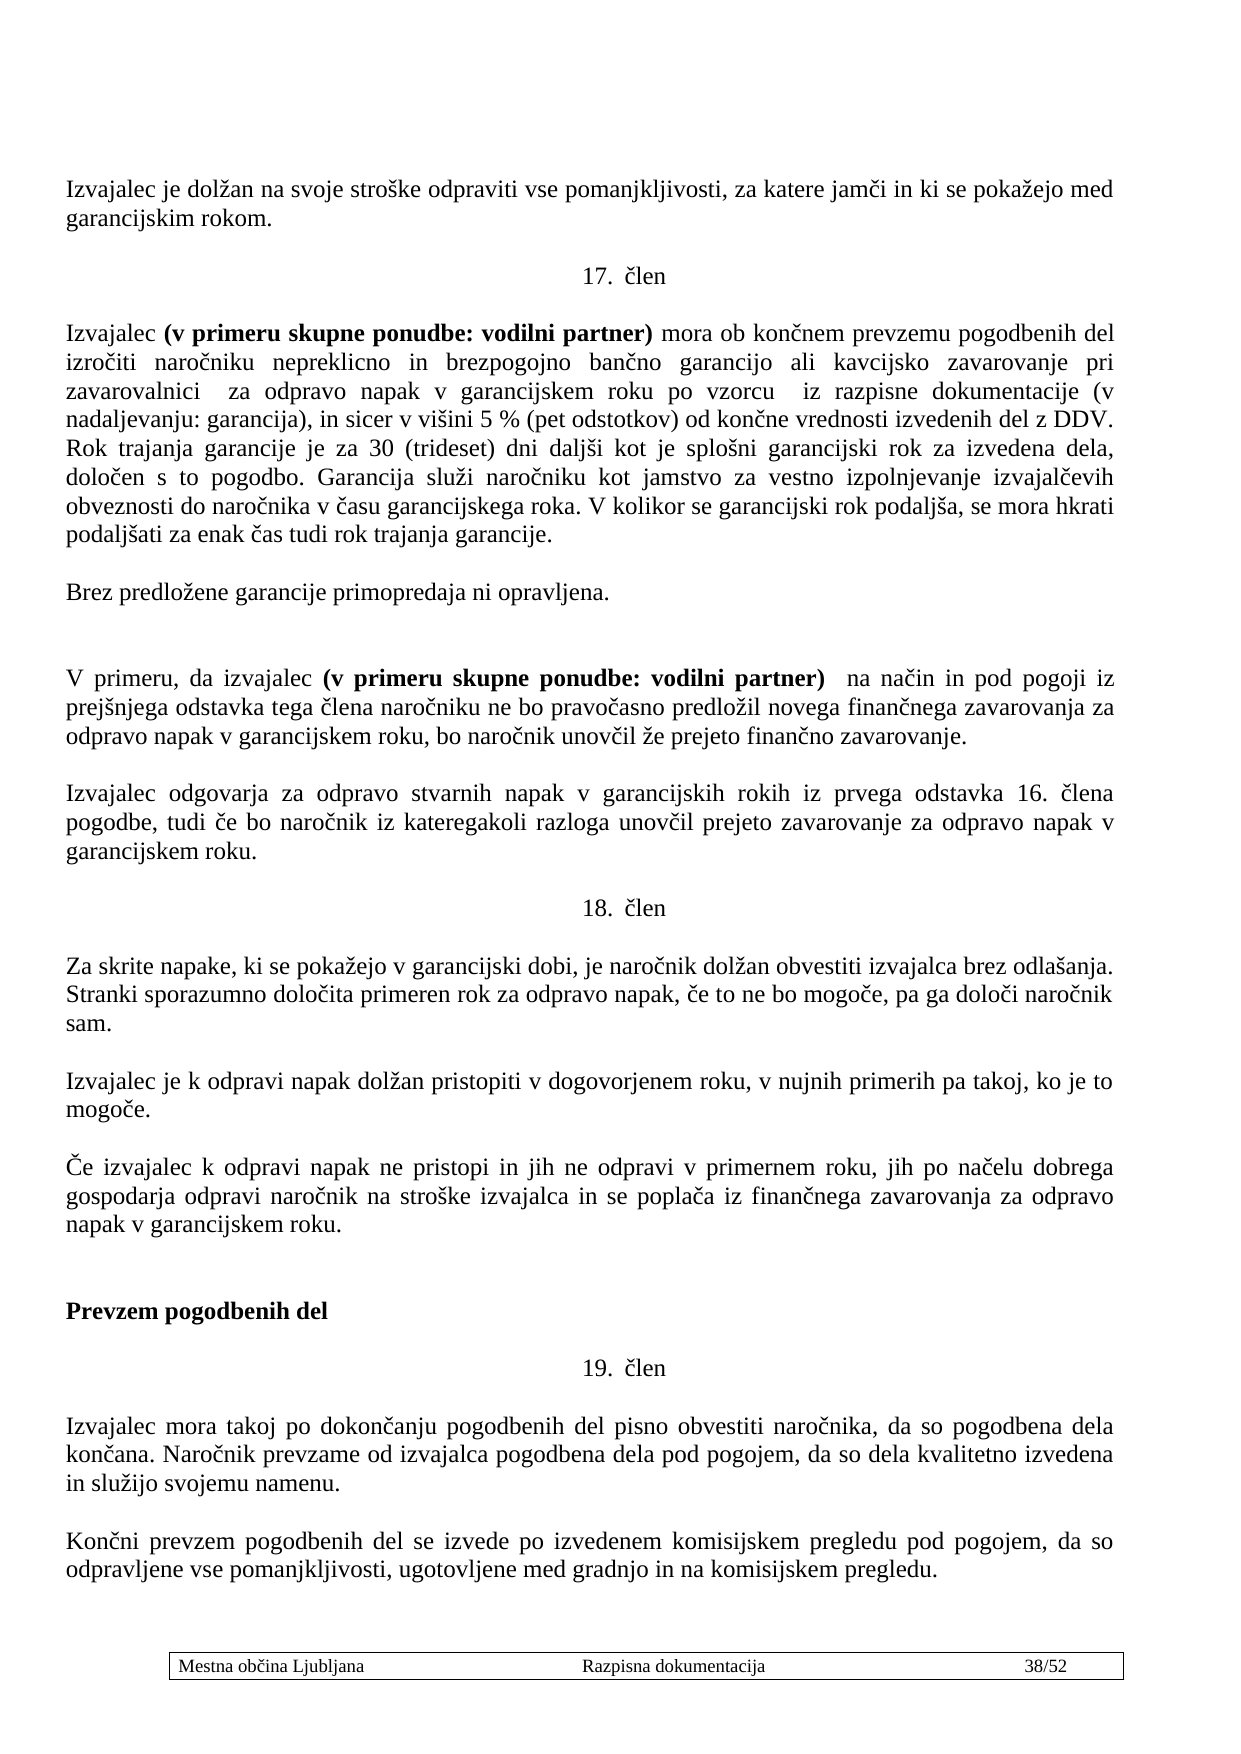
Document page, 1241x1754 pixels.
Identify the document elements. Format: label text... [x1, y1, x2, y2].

text Končni prevzem pogodbenih del se izvede po izvedenem komisijskem pregledu pod pogojem, da so odpravljene vse pomanjkljivosti, ugotovljene med gradnjo in na komisijskem pregledu. [66, 1526, 1115, 1583]
text Brez predložene garancije primopredaja ni opravljena. [66, 577, 1115, 606]
text Prevzem pogodbenih del [66, 1296, 1145, 1324]
list Izvajalec odgovarja za odpravo stvarnih napak v garancijskih rokih iz prvega odstavka 16. člena pogodbe, tudi če bo naročnik iz kateregakoli razloga unovčil prejeto zavarovanje za odpravo napak v garancijskem roku. [66, 778, 1115, 864]
text Izvajalec je dolžan na svoje stroške odpraviti vse pomanjkljivosti, za katere jamči in ki se pokažejo med garancijskim rokom. [66, 174, 1115, 232]
text 17. člen [103, 261, 1145, 289]
list V primeru, da izvajalec (v primeru skupne ponudbe: vodilni partner) na način in pod pogoji iz prejšnjega odstavka tega člena naročniku ne bo pravočasno predložil novega finančnega zavarovanja za odpravo napak v garancijskem roku, bo naročnik unovčil že prejeto finančno zavarovanje. [66, 663, 1115, 749]
text Za skrite napake, ki se pokažejo v garancijski dobi, je naročnik dolžan obvestiti izvajalca brez odlašanja. Stranki sporazumno določita primeren rok za odpravo napak, če to ne bo mogoče, pa ga določi naročnik sam. [66, 951, 1115, 1037]
text 19. člen [103, 1353, 1145, 1382]
text Izvajalec mora takoj po dokončanju pogodbenih del pisno obvestiti naročnika, da so pogodbena dela končana. Naročnik prevzame od izvajalca pogodbena dela pod pogojem, da so dela kvalitetno izvedena in služijo svojemu namenu. [66, 1411, 1115, 1497]
text Izvajalec (v primeru skupne ponudbe: vodilni partner) mora ob končnem prevzemu pogodbenih del izročiti naročniku nepreklicno in brezpogojno bančno garancijo ali kavcijsko zavarovanje pri zavarovalnici za odpravo napak v garancijskem roku po vzorcu iz razpisne dokumentacije (v nadaljevanju: garancija), in sicer v višini 5 % (pet odstotkov) od končne vrednosti izvedenih del z DDV. Rok trajanja garancije je za 30 (trideset) dni daljši kot je splošni garancijski rok za izvedena dela, določen s to pogodbo. Garancija služi naročniku kot jamstvo za vestno izpolnjevanje izvajalčevih obveznosti do naročnika v času garancijskega roka. V kolikor se garancijski rok podaljša, se mora hkrati podaljšati za enak čas tudi rok trajanja garancije. [66, 318, 1115, 548]
text Izvajalec je k odpravi napak dolžan pristopiti v dogovorjenem roku, v nujnih primerih pa takoj, ko je to mogoče. [66, 1066, 1115, 1123]
text Če izvajalec k odpravi napak ne pristopi in jih ne odpravi v primernem roku, jih po načelu dobrega gospodarja odpravi naročnik na stroške izvajalca in se poplača iz finančnega zavarovanja za odpravo napak v garancijskem roku. [66, 1152, 1115, 1238]
text 18. člen [103, 893, 1145, 922]
